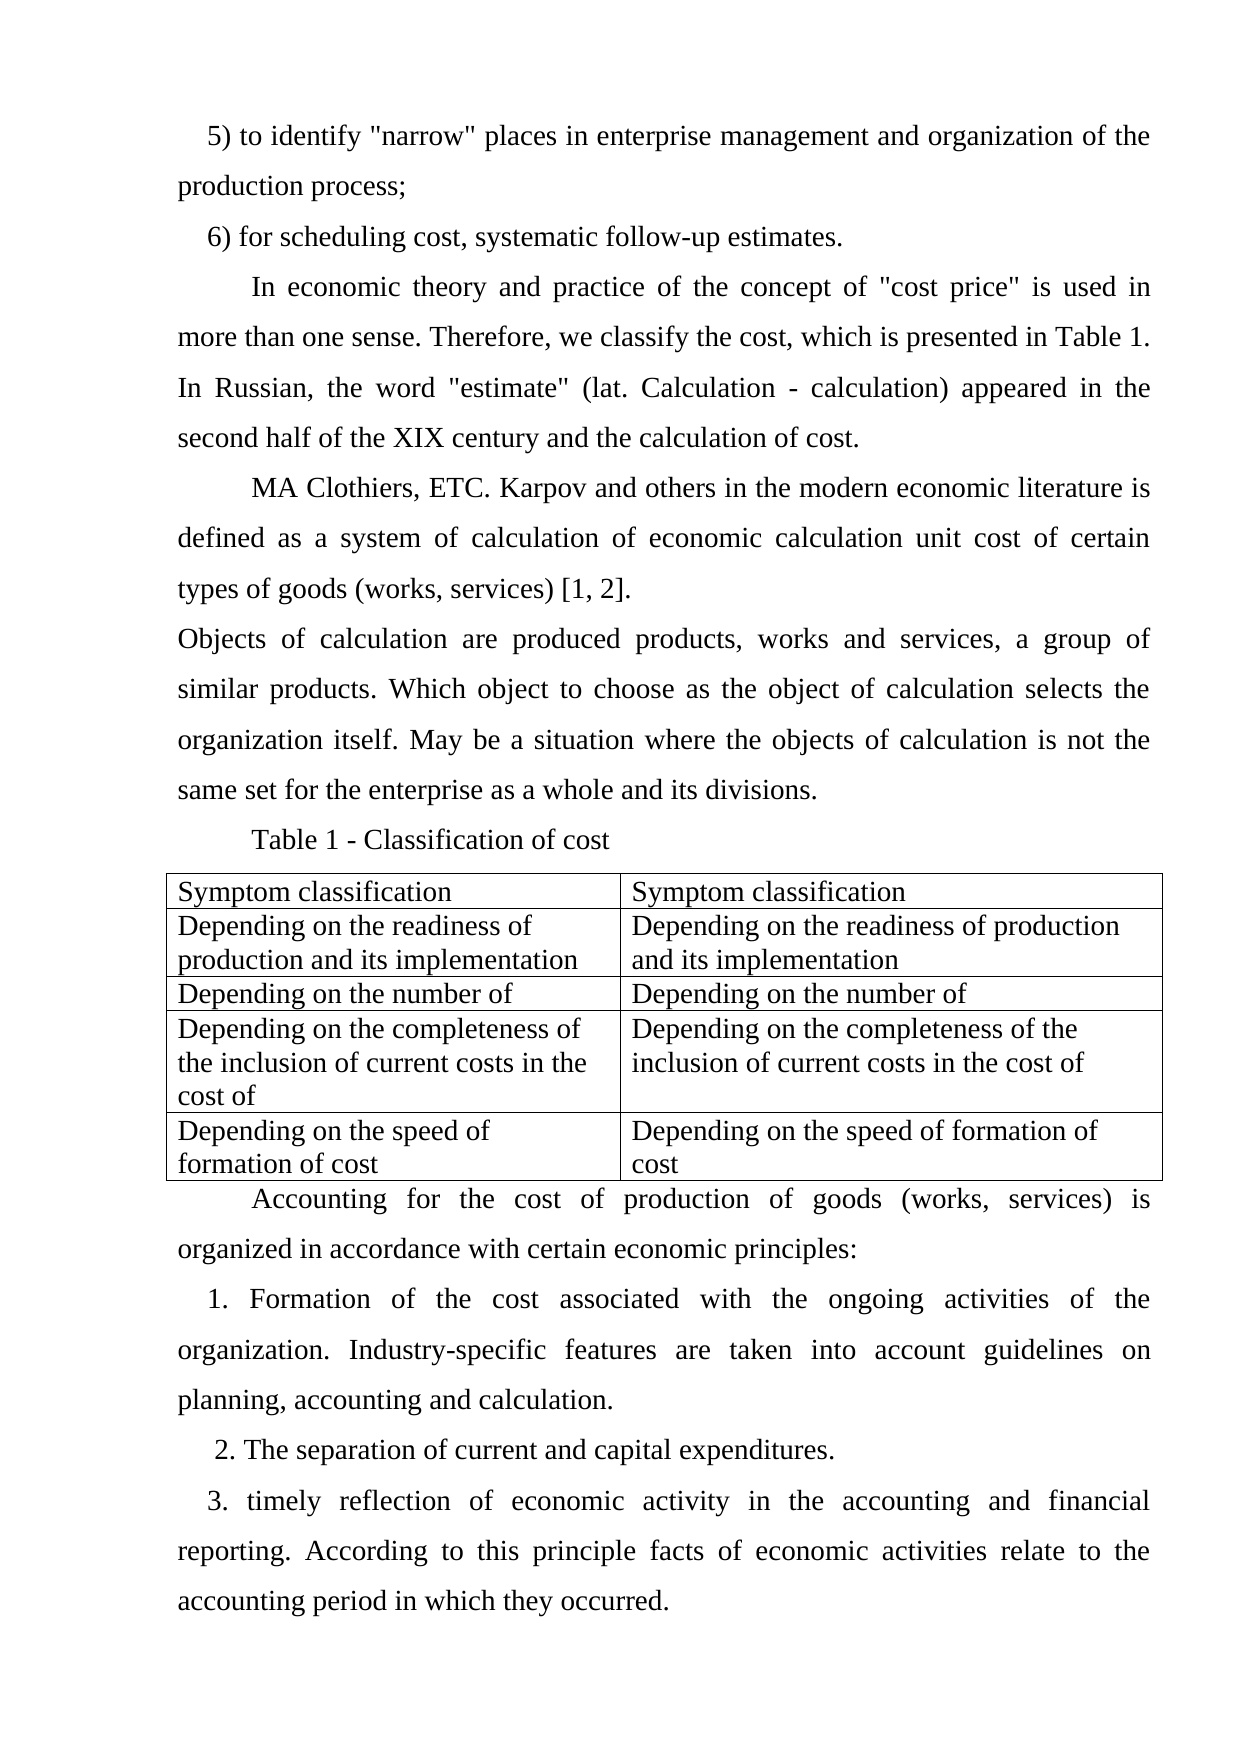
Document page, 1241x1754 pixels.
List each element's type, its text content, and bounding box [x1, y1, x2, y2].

text 2. The separation of current and capital expenditures. [177, 1432, 1152, 1466]
table_cell Depending on the number of [621, 977, 1162, 1010]
text MA Clothiers, ETC. Karpov and others in the modern economic literature is defined as a system of calculation of economic calculation unit cost of certain types of goods (works, services) [1, 2]. [177, 470, 1152, 604]
text Objects of calculation are produced products, works and services, a group of similar products. Which object to choose as the object of calculation selects the organization itself. May be a situation where the objects of calculation is not the same set for the enterprise as a whole and its divisions. [177, 621, 1152, 806]
table_cell Depending on the number of [167, 977, 620, 1010]
text Accounting for the cost of production of goods (works, services) is organized in accordance with certain economic principles: [177, 1181, 1152, 1265]
text Table 1 - Classification of cost [177, 822, 1152, 856]
table_header Symptom classification [621, 874, 1162, 907]
text 1. Formation of the cost associated with the ongoing activities of the organization. Industry-specific features are taken into account guidelines on planning, accounting and calculation. [177, 1282, 1152, 1416]
text In economic theory and practice of the concept of "cost price" is used in more than one sense. Therefore, we classify the cost, which is presented in Table 1. [177, 269, 1152, 353]
table_cell Depending on the speed of formation of cost [621, 1113, 1162, 1180]
text In Russian, the word "estimate" (lat. Calculation - calculation) appeared in the second half of the XIX century and the calculation of cost. [177, 370, 1152, 453]
table_cell Depending on the completeness of the inclusion of current costs in the cost of [621, 1011, 1162, 1112]
text 3. timely reflection of economic activity in the accounting and financial reporting. According to this principle facts of economic activities relate to the accounting period in which they occurred. [177, 1483, 1152, 1617]
table_header Symptom classification [167, 874, 620, 907]
text 5) to identify "narrow" places in enterprise management and organization of the production process; [177, 118, 1152, 202]
table_cell Depending on the speed of formation of cost [167, 1113, 620, 1180]
text 6) for scheduling cost, systematic follow-up estimates. [177, 219, 1152, 252]
table_cell Depending on the readiness of production and its implementation [167, 909, 620, 976]
table_cell Depending on the completeness of the inclusion of current costs in the cost of [167, 1011, 620, 1112]
table_cell Depending on the readiness of production and its implementation [621, 909, 1162, 976]
